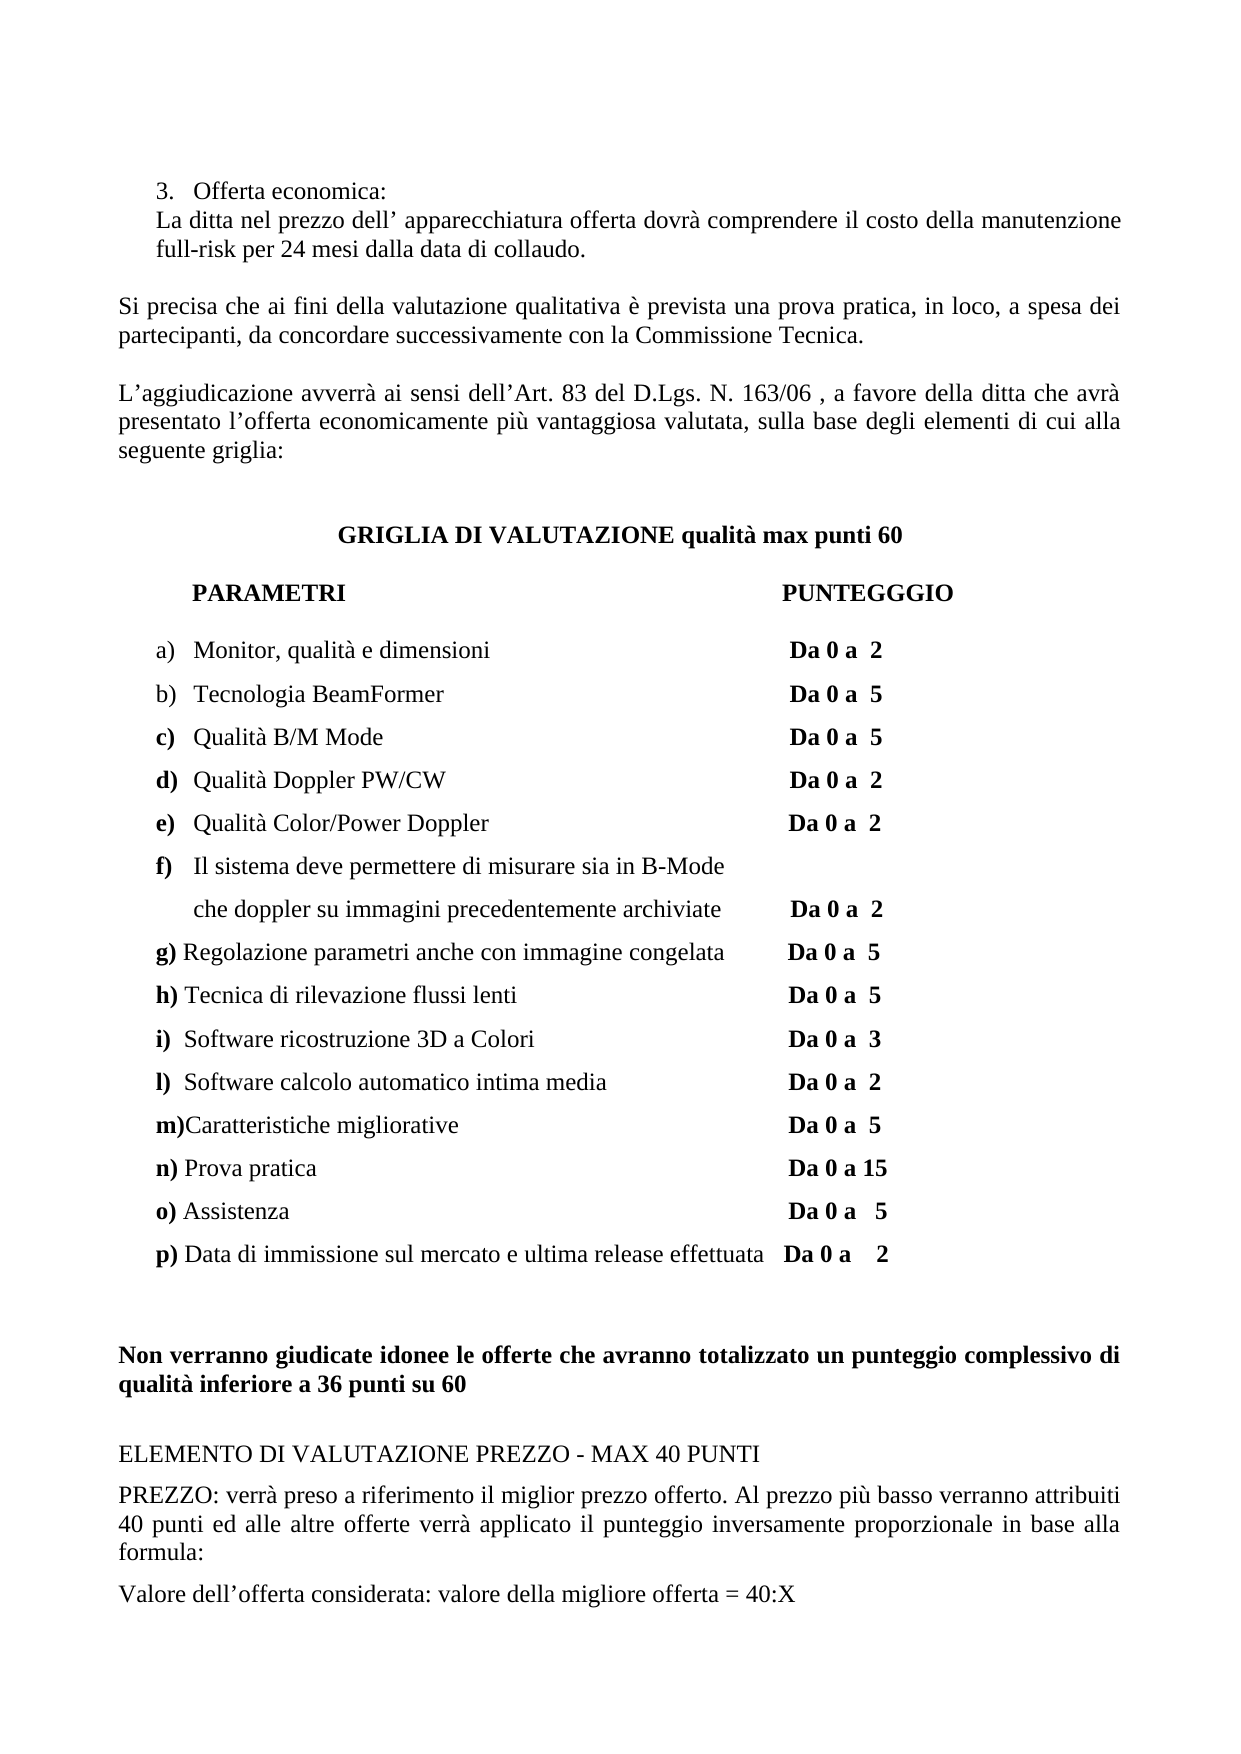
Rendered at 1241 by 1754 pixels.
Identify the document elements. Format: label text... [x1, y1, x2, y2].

text Valore dell’offerta considerata: valore della migliore offerta = 40:X [118, 1579, 1122, 1607]
text g) Regolazione parametri anche con immagine congelata Da 0 a 5 [118, 937, 1122, 966]
list Il sistema deve permettere di misurare sia in B-Mode [156, 851, 1122, 880]
text La ditta nel prezzo dell’ apparecchiatura offerta dovrà comprendere il costo della manutenzione full-risk per 24 mesi dalla data di collaudo. [156, 205, 1122, 263]
text m)Caratteristiche migliorative Da 0 a 5 [118, 1110, 1122, 1139]
text PARAMETRI PUNTEGGGIO [118, 578, 1122, 636]
list Monitor, qualità e dimensioni Da 0 a 2 [156, 636, 1122, 664]
list che doppler su immagini precedentemente archiviate Da 0 a 2 [193, 894, 1122, 923]
text n) Prova pratica Da 0 a 15 [118, 1153, 1122, 1182]
list Qualità Doppler PW/CW Da 0 a 2 [156, 765, 1122, 794]
text h) Tecnica di rilevazione flussi lenti Da 0 a 5 [118, 981, 1122, 1009]
text Non verranno giudicate idonee le offerte che avranno totalizzato un punteggio complessivo di qualità inferiore a 36 punti su 60 [118, 1340, 1122, 1397]
list Qualità B/M Mode Da 0 a 5 [156, 722, 1122, 751]
text L’aggiudicazione avverrà ai sensi dell’Art. 83 del D.Lgs. N. 163/06 , a favore della ditta che avrà presentato l’offerta economicamente più vantaggiosa valutata, sulla base degli elementi di cui alla seguente griglia: [118, 378, 1122, 464]
list Qualità Color/Power Doppler Da 0 a 2 [156, 808, 1122, 837]
text PREZZO: verrà preso a riferimento il miglior prezzo offerto. Al prezzo più basso verranno attribuiti 40 punti ed alle altre offerte verrà applicato il punteggio inversamente proporzionale in base alla formula: [118, 1480, 1122, 1566]
list Offerta economica: [156, 176, 1122, 205]
text i) Software ricostruzione 3D a Colori Da 0 a 3 [118, 1024, 1122, 1052]
text Si precisa che ai fini della valutazione qualitativa è prevista una prova pratica, in loco, a spesa dei partecipanti, da concordare successivamente con la Commissione Tecnica. [118, 291, 1122, 349]
text o) Assistenza Da 0 a 5 [118, 1196, 1122, 1225]
text GRIGLIA DI VALUTAZIONE qualità max punti 60 [118, 521, 1122, 549]
text p) Data di immissione sul mercato e ultima release effettuata Da 0 a 2 [118, 1239, 1122, 1268]
list Tecnologia BeamFormer Da 0 a 5 [156, 679, 1122, 707]
text ELEMENTO DI VALUTAZIONE PREZZO - MAX 40 PUNTI [118, 1439, 1122, 1467]
text l) Software calcolo automatico intima media Da 0 a 2 [118, 1067, 1122, 1096]
